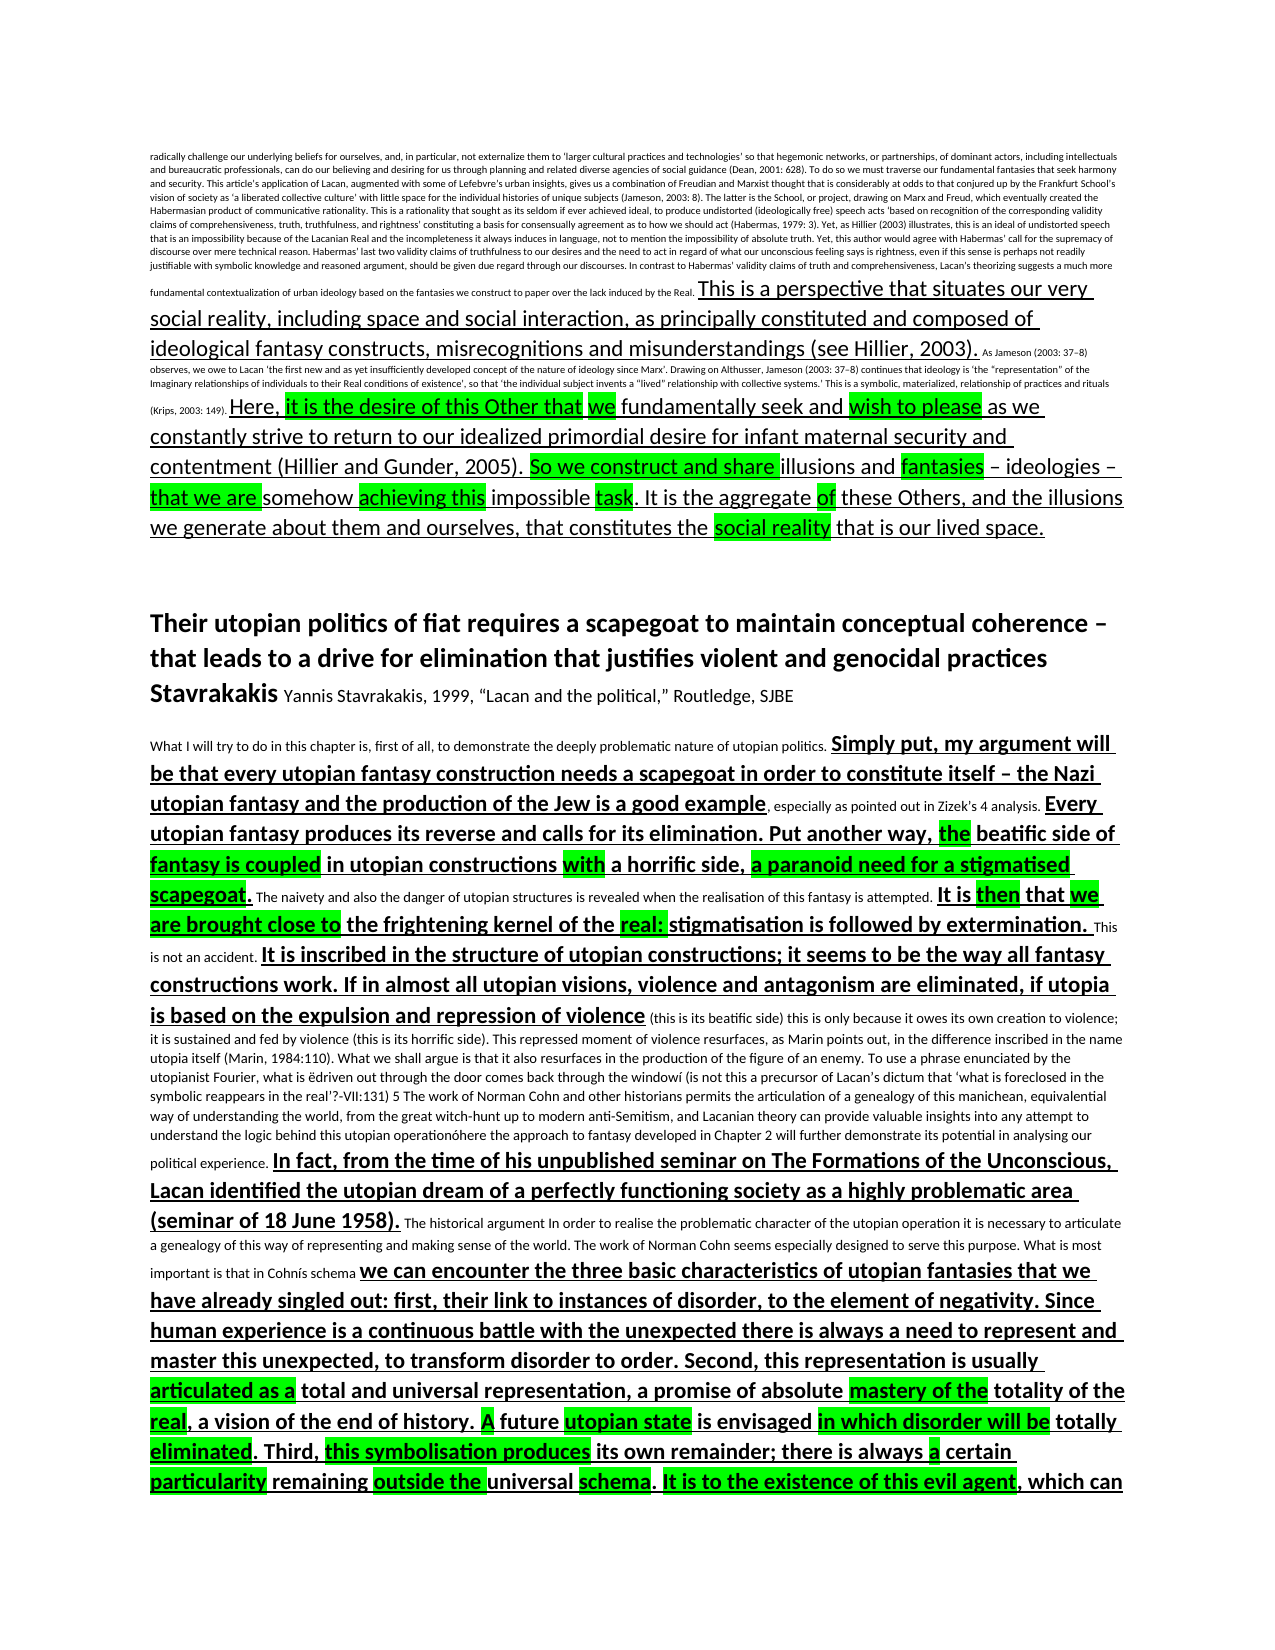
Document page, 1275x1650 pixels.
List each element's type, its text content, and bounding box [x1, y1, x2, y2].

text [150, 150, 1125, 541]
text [150, 729, 1125, 1401]
text Stavrakakis Yannis Stavrakakis, 1999, “Lacan and the political,” Routledge, SJBE [150, 677, 1125, 709]
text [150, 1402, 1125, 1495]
subtitle Their utopian politics of fiat requires a scapegoat to maintain conceptual coherence – that leads to a drive for elimination that justifies violent and genocidal practices [150, 607, 1125, 674]
